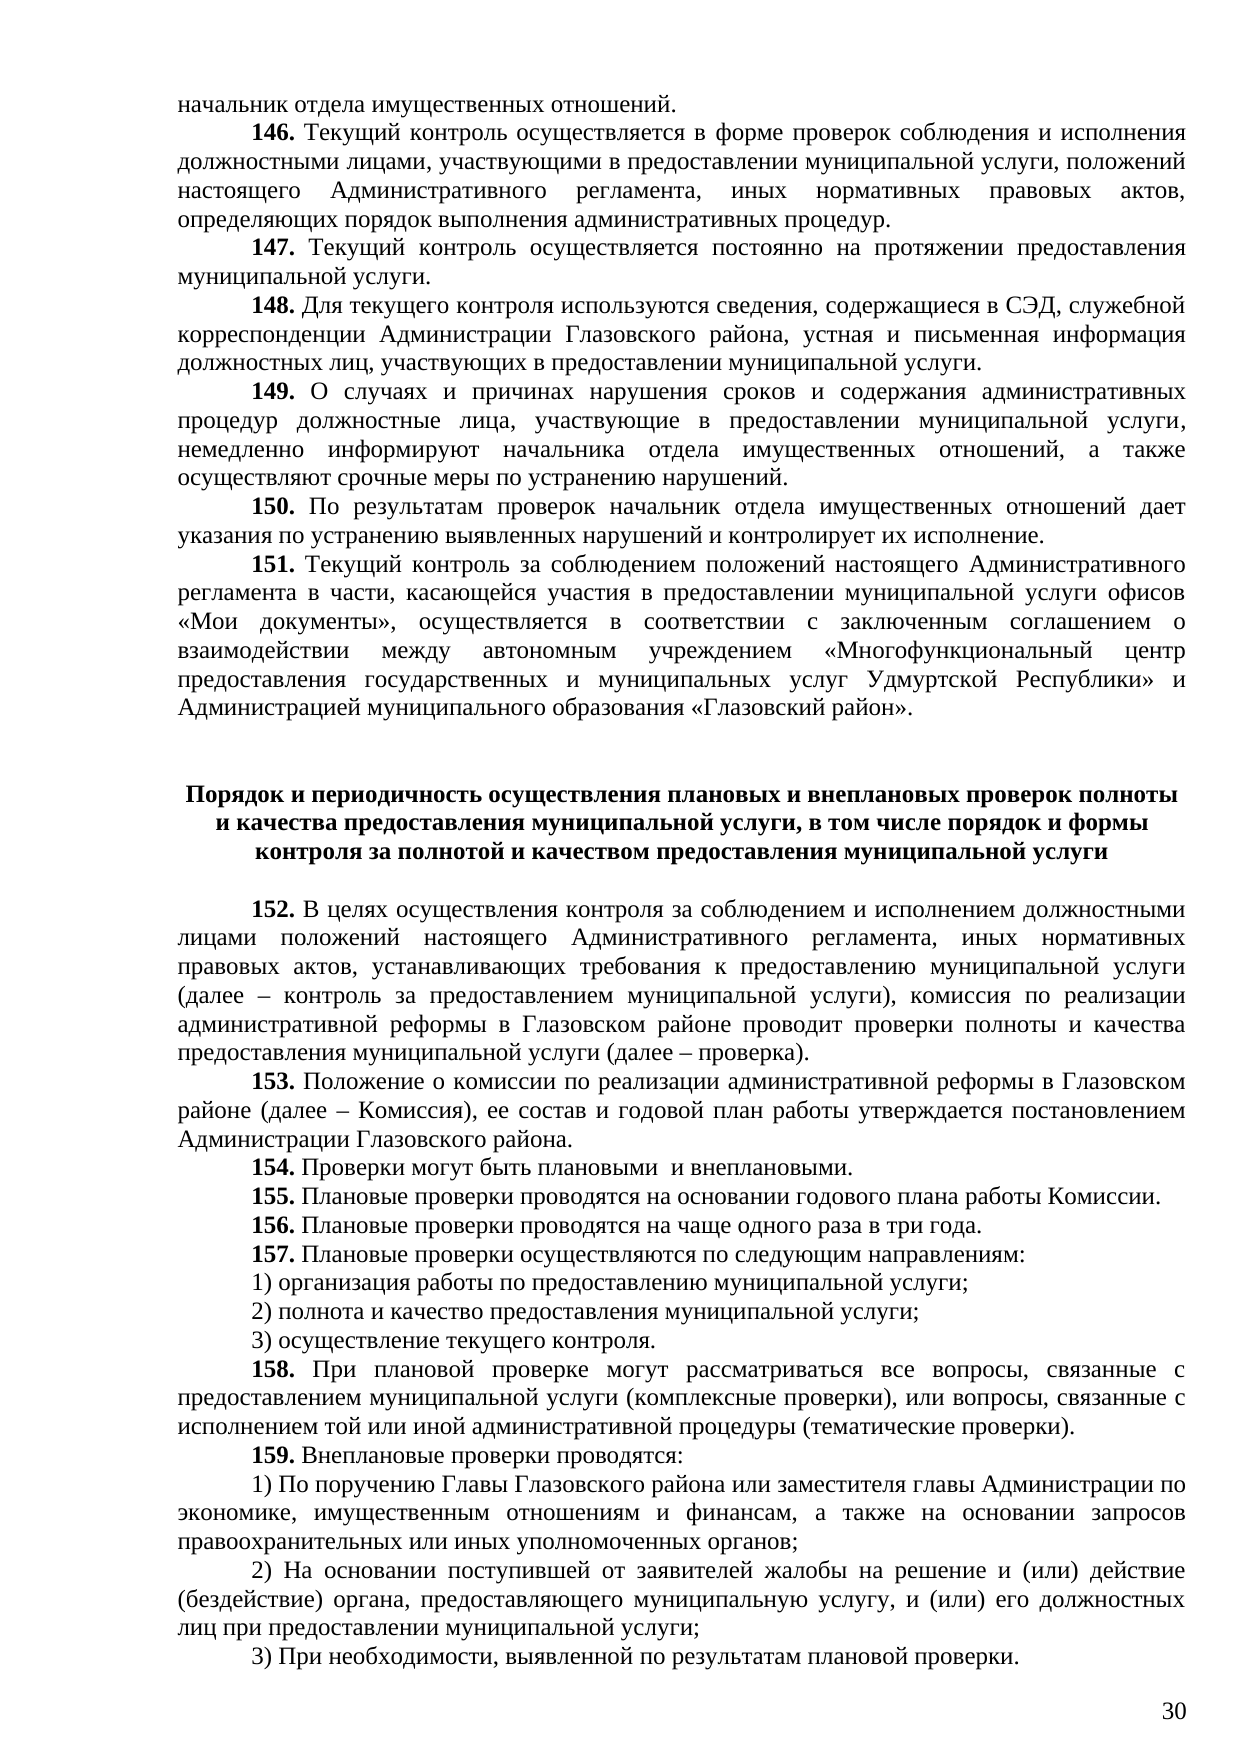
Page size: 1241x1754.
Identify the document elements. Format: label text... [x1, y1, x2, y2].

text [177, 89, 1186, 117]
text 3) При необходимости, выявленной по результатам плановой проверки. [177, 1641, 1186, 1670]
text 153. Положение о комиссии по реализации административной реформы в Глазовском районе (далее – Комиссия), ее состав и годовой план работы утверждается постановлением Администрации Глазовского района. [177, 1066, 1186, 1152]
text 157. Плановые проверки осуществляются по следующим направлениям: [177, 1239, 1186, 1267]
text 146. Текущий контроль осуществляется в форме проверок соблюдения и исполнения должностными лицами, участвующими в предоставлении муниципальной услуги, положений настоящего Административного регламента, иных нормативных правовых актов, определяющих порядок выполнения административных процедур. [177, 117, 1186, 232]
text 147. Текущий контроль осуществляется постоянно на протяжении предоставления муниципальной услуги. [177, 232, 1186, 290]
text 158. При плановой проверке могут рассматриваться все вопросы, связанные с предоставлением муниципальной услуги (комплексные проверки), или вопросы, связанные с исполнением той или иной административной процедуры (тематические проверки). [177, 1354, 1186, 1440]
text 2) На основании поступившей от заявителей жалобы на решение и (или) действие (бездействие) органа, предоставляющего муниципальную услугу, и (или) его должностных лиц при предоставлении муниципальной услуги; [177, 1555, 1186, 1641]
text 156. Плановые проверки проводятся на чаще одного раза в три года. [177, 1210, 1186, 1239]
text 159. Внеплановые проверки проводятся: [177, 1440, 1186, 1469]
text 152. В целях осуществления контроля за соблюдением и исполнением должностными лицами положений настоящего Административного регламента, иных нормативных правовых актов, устанавливающих требования к предоставлению муниципальной услуги (далее – контроль за предоставлением муниципальной услуги), комиссия по реализации административной реформы в Глазовском районе проводит проверки полноты и качества предоставления муниципальной услуги (далее – проверка). [177, 894, 1186, 1066]
text 148. Для текущего контроля используются сведения, содержащиеся в СЭД, служебной корреспонденции Администрации Глазовского района, устная и письменная информация должностных лиц, участвующих в предоставлении муниципальной услуги. [177, 290, 1186, 376]
text 155. Плановые проверки проводятся на основании годового плана работы Комиссии. [177, 1181, 1186, 1210]
text Порядок и периодичность осуществления плановых и внеплановых проверок полноты и качества предоставления муниципальной услуги, в том числе порядок и формы контроля за полнотой и качеством предоставления муниципальной услуги [177, 779, 1186, 865]
text 154. Проверки могут быть плановыми и внеплановыми. [177, 1152, 1186, 1181]
text 1) По поручению Главы Глазовского района или заместителя главы Администрации по экономике, имущественным отношениям и финансам, а также на основании запросов правоохранительных или иных уполномоченных органов; [177, 1469, 1186, 1555]
text 150. По результатам проверок начальник отдела имущественных отношений дает указания по устранению выявленных нарушений и контролирует их исполнение. [177, 491, 1186, 549]
text 151. Текущий контроль за соблюдением положений настоящего Административного регламента в части, касающейся участия в предоставлении муниципальной услуги офисов «Мои документы», осуществляется в соответствии с заключенным соглашением о взаимодействии между автономным учреждением «Многофункциональный центр предоставления государственных и муниципальных услуг Удмуртской Республики» и Администрацией муниципального образования «Глазовский район». [177, 549, 1186, 721]
text 3) осуществление текущего контроля. [177, 1325, 1186, 1354]
text 1) организация работы по предоставлению муниципальной услуги; [177, 1267, 1186, 1296]
text 2) полнота и качество предоставления муниципальной услуги; [177, 1296, 1186, 1325]
text 149. О случаях и причинах нарушения сроков и содержания административных процедур должностные лица, участвующие в предоставлении муниципальной услуги, немедленно информируют начальника отдела имущественных отношений, а также осуществляют срочные меры по устранению нарушений. [177, 376, 1186, 491]
